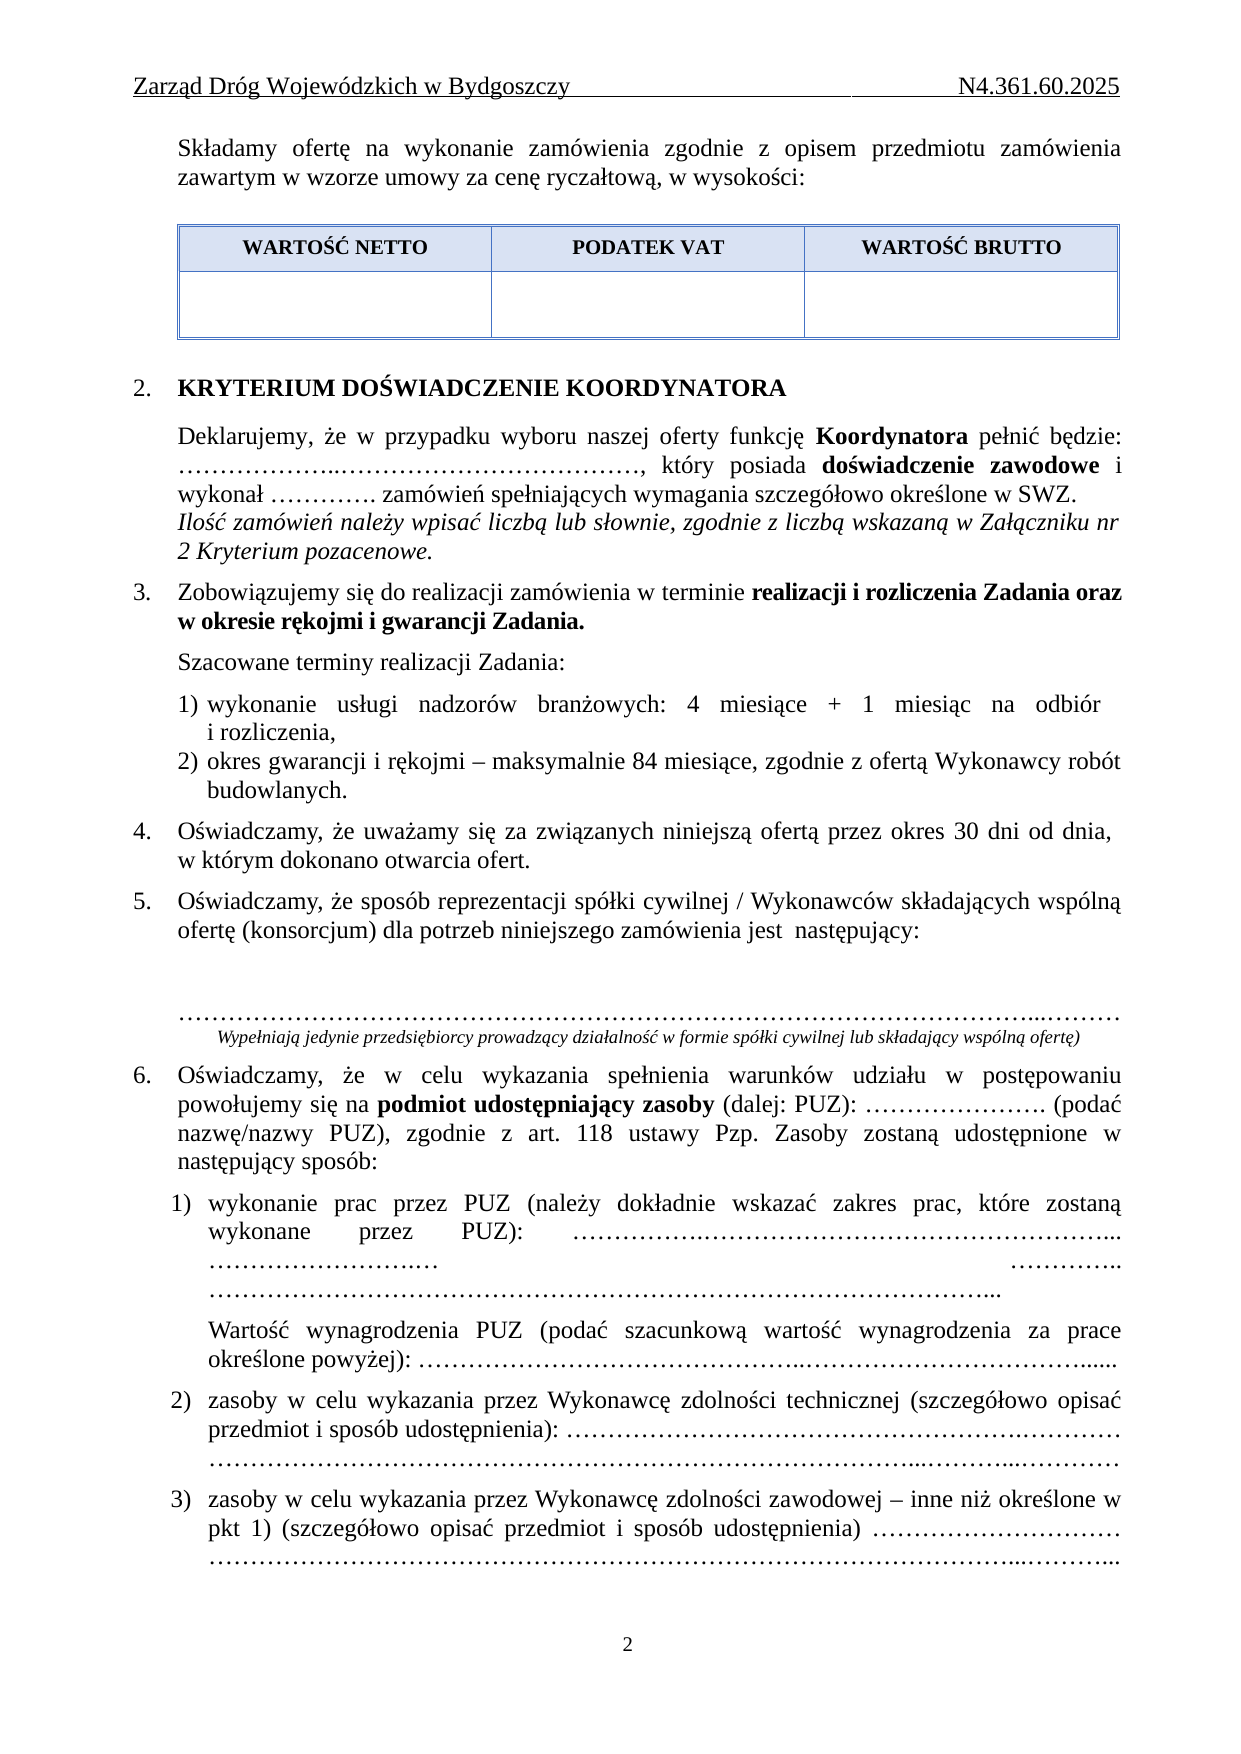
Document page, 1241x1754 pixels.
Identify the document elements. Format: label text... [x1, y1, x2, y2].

text 2) okres gwarancji i rękojmi – maksymalnie 84 miesiące, zgodnie z ofertą Wykonawcy robót budowlanych. [177, 746, 1122, 804]
list Oświadczamy, że sposób reprezentacji spółki cywilnej / Wykonawców składających wspólną ofertę (konsorcjum) dla potrzeb niniejszego zamówienia jest następujący: [133, 886, 1122, 944]
list Zobowiązujemy się do realizacji zamówienia w terminie realizacji i rozliczenia Zadania oraz w okresie rękojmi i gwarancji Zadania. [133, 577, 1122, 635]
list 6. Oświadczamy, że w celu wykazania spełnienia warunków udziału w postępowaniu powołujemy się na podmiot udostępniający zasoby (dalej: PUZ): …………………. (podać nazwę/nazwy PUZ), zgodnie z art. 118 ustawy Pzp. Zasoby zostaną udostępnione w następujący sposób: [133, 1060, 1122, 1175]
text 1) wykonanie usługi nadzorów branżowych: 4 miesiące + 1 miesiąc na odbiór i rozliczenia, [177, 689, 1122, 746]
text Składamy ofertę na wykonanie zamówienia zgodnie z opisem przedmiotu zamówienia zawartym w wzorze umowy za cenę ryczałtową, w wysokości: [177, 133, 1122, 190]
list KRYTERIUM DOŚWIADCZENIE KOORDYNATORA [133, 373, 1122, 402]
list Oświadczamy, że uważamy się za związanych niniejszą ofertą przez okres 30 dni od dnia, w którym dokonano otwarcia ofert. [133, 816, 1122, 874]
table_cell [805, 272, 1117, 337]
text Deklarujemy, że w przypadku wyboru naszej oferty funkcję Koordynatora pełnić będzie: ………………..………………………………, który posiada doświadczenie zawodowe i wykonał …………. zamówień spełniających wymagania szczegółowo określone w SWZ. [177, 421, 1122, 507]
list zasoby w celu wykazania przez Wykonawcę zdolności technicznej (szczegółowo opisać przedmiot i sposób udostępnienia): ……………………………………………….………… …………………………………………………………………………...………...………… [170, 1385, 1122, 1471]
list Wartość wynagrodzenia PUZ (podać szacunkową wartość wynagrodzenia za prace określone powyżej): ………………………………………..……………………………...... [208, 1315, 1122, 1373]
text Ilość zamówień należy wpisać liczbą lub słownie, zgodnie z liczbą wskazaną w Załączniku nr 2 Kryterium pozacenowe. [177, 507, 1122, 565]
table_cell [492, 272, 804, 337]
text …………………………………………………………………………………………...……… [177, 997, 1122, 1026]
table_header PODATEK VAT [492, 227, 804, 271]
table_header WARTOŚĆ NETTO [180, 227, 491, 271]
table_cell [180, 272, 491, 337]
list zasoby w celu wykazania przez Wykonawcę zdolności zawodowej – inne niż określone w pkt 1) (szczegółowo opisać przedmiot i sposób udostępnienia) ………………………… ……………………………………………………………………………………...………... [170, 1484, 1122, 1570]
list wykonanie prac przez PUZ (należy dokładnie wskazać zakres prac, które zostaną wykonane przez PUZ): …………….…………………………………………...…………………….… …………..…………………………………………………………………………………... [170, 1188, 1122, 1303]
text Wypełniają jedynie przedsiębiorcy prowadzący działalność w formie spółki cywilnej lub składający wspólną ofertę) [177, 1026, 1122, 1048]
text Szacowane terminy realizacji Zadania: [177, 647, 1122, 676]
table_header WARTOŚĆ BRUTTO [805, 227, 1117, 271]
